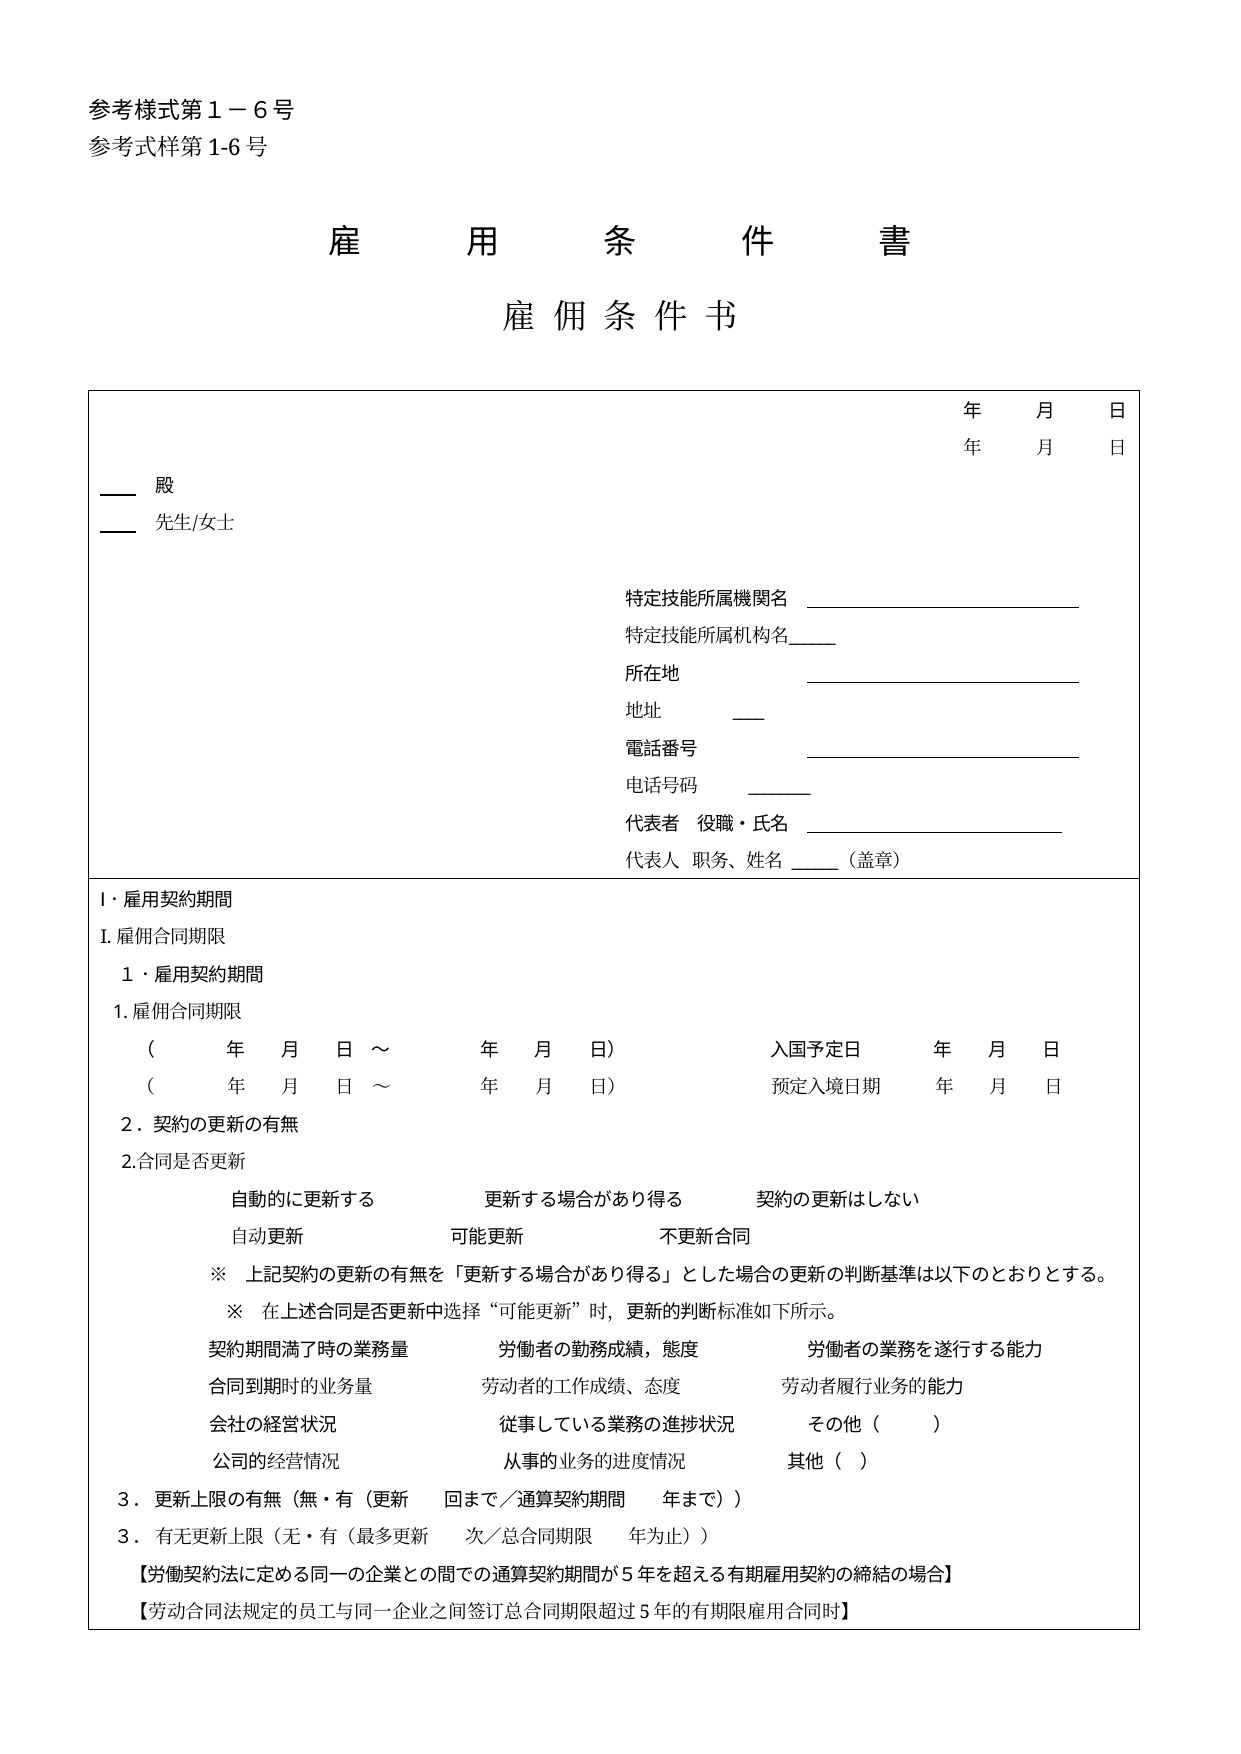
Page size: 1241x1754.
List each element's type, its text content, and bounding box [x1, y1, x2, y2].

text 雇用条件書 [89, 202, 1152, 277]
text 参考様式第１－６号 [89, 89, 1152, 127]
text 雇 佣 条 件 书 [89, 277, 1152, 352]
text 参考式样第1-6号 [89, 127, 1152, 164]
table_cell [89, 879, 1139, 1629]
table_header 年 月 日 年 月 日 殿 先生/女士 特定技能所属機関名 特定技能所属机构名______ 所在地 地址 ____ 電話番号 电话号码 ________ 代表者 役職・氏名 代表人 职务、姓名 ______（盖章） [89, 391, 1139, 878]
